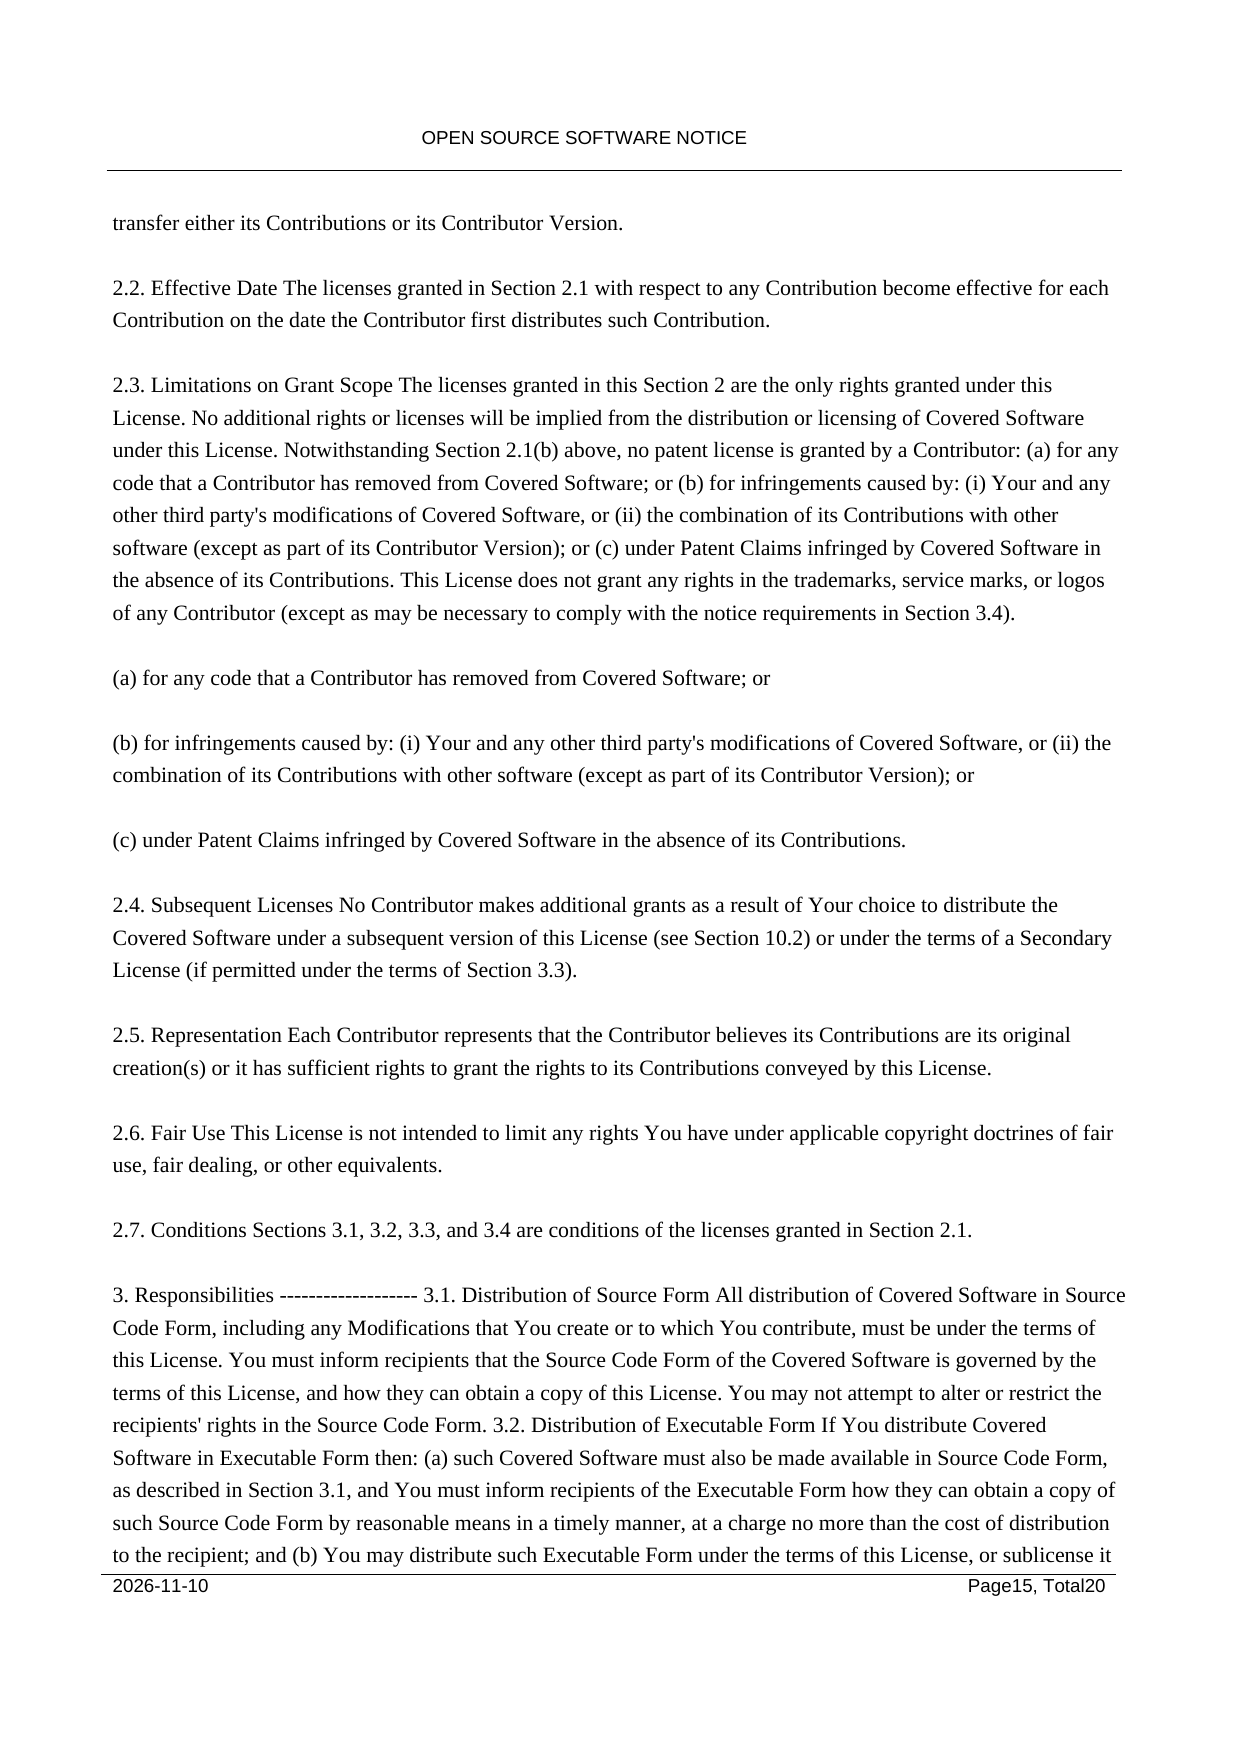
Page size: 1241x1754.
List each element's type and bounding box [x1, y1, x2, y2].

text [112, 206, 1128, 1571]
